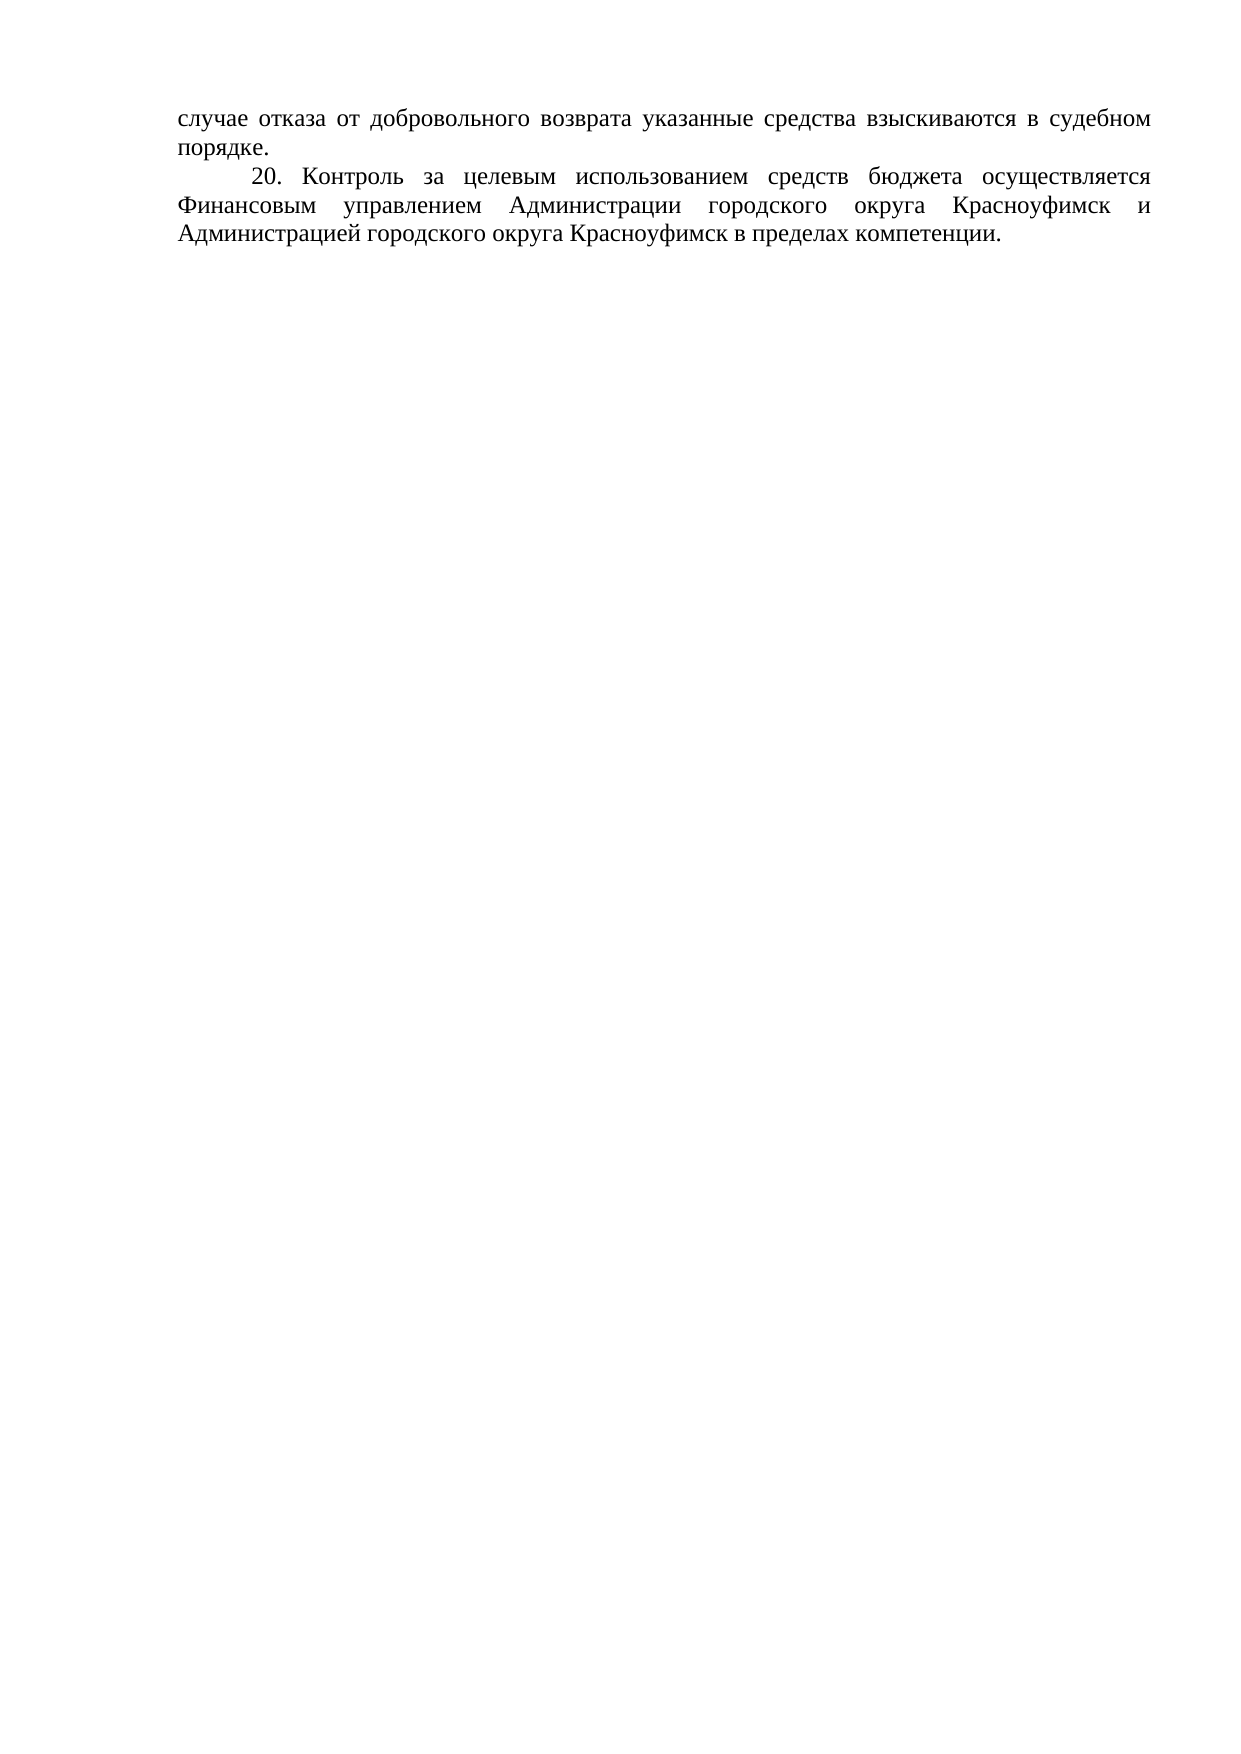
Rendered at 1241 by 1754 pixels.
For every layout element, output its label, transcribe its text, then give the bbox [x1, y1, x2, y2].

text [177, 103, 1152, 161]
text 20. Контроль за целевым использованием средств бюджета осуществляется Финансовым управлением Администрации городского округа Красноуфимск и Администрацией городского округа Красноуфимск в пределах компетенции. [177, 161, 1152, 247]
